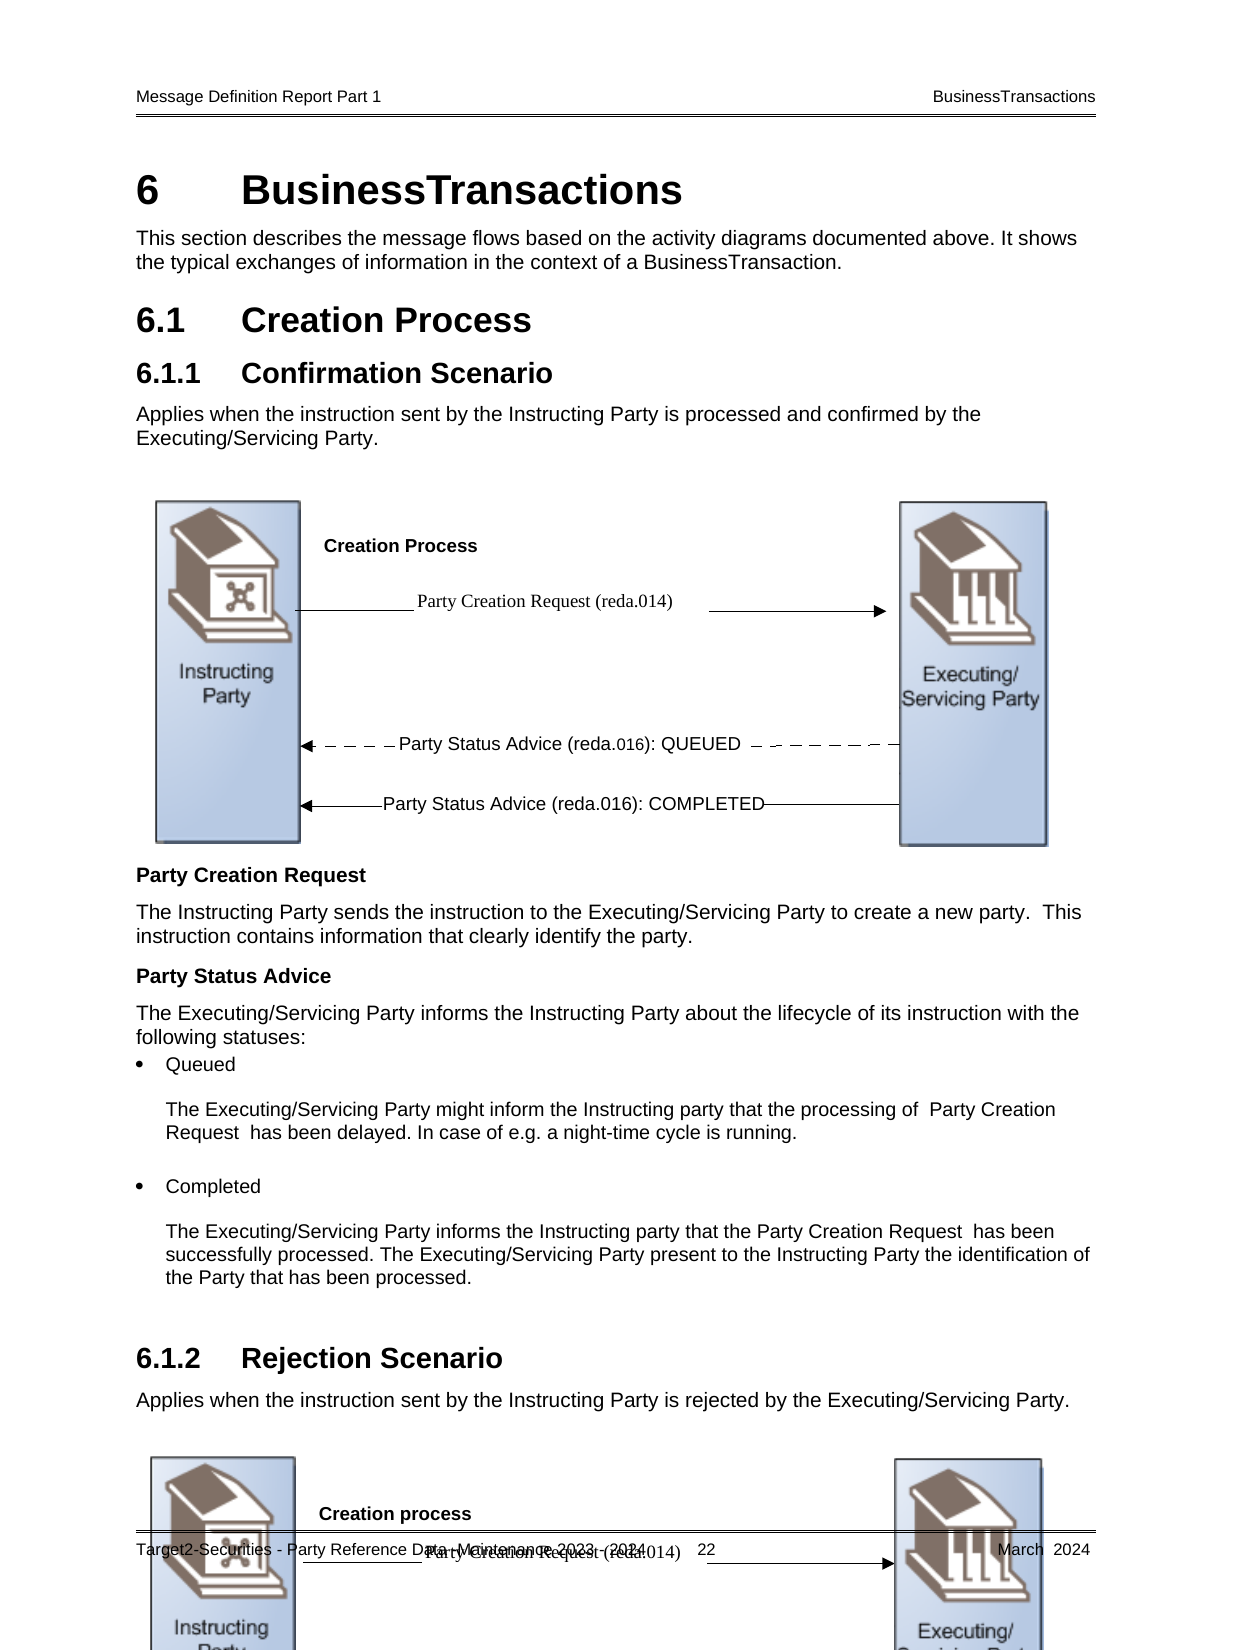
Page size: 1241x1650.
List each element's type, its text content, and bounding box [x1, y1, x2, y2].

subtitle BusinessTransactions [136, 166, 1104, 213]
picture [899, 500, 1049, 847]
picture [894, 1457, 1044, 1530]
text Party Creation Request [136, 863, 1104, 887]
subtitle Creation Process [136, 299, 1104, 339]
subtitle Confirmation Scenario [136, 356, 1104, 390]
picture [149, 1533, 296, 1650]
text The Instructing Party sends the instruction to the Executing/Servicing Party to create a new party. This instruction contains information that clearly identify the party. [136, 899, 1104, 947]
text Completed The Executing/Servicing Party informs the Instructing party that the Party Creation Request has been successfully processed. The Executing/Servicing Party present to the Instructing Party the identification of the Party that has been processed. [136, 1174, 1104, 1288]
text This section describes the message flows based on the activity diagrams documented above. It shows the typical exchanges of information in the context of a BusinessTransaction. [136, 226, 1104, 274]
text The Executing/Servicing Party informs the Instructing Party about the lifecycle of its instruction with the following statuses: [136, 1001, 1104, 1048]
text Queued The Executing/Servicing Party might inform the Instructing party that the processing of Party Creation Request has been delayed. In case of e.g. a night-time cycle is running. [136, 1053, 1104, 1143]
picture [154, 499, 301, 844]
text Party Status Advice [136, 964, 1104, 988]
picture [894, 1533, 1044, 1650]
text Applies when the instruction sent by the Instructing Party is rejected by the Executing/Servicing Party. [136, 1387, 1104, 1411]
subtitle Rejection Scenario [136, 1341, 1104, 1375]
picture [149, 1455, 296, 1530]
text Applies when the instruction sent by the Instructing Party is processed and confirmed by the Executing/Servicing Party. [136, 402, 1104, 450]
